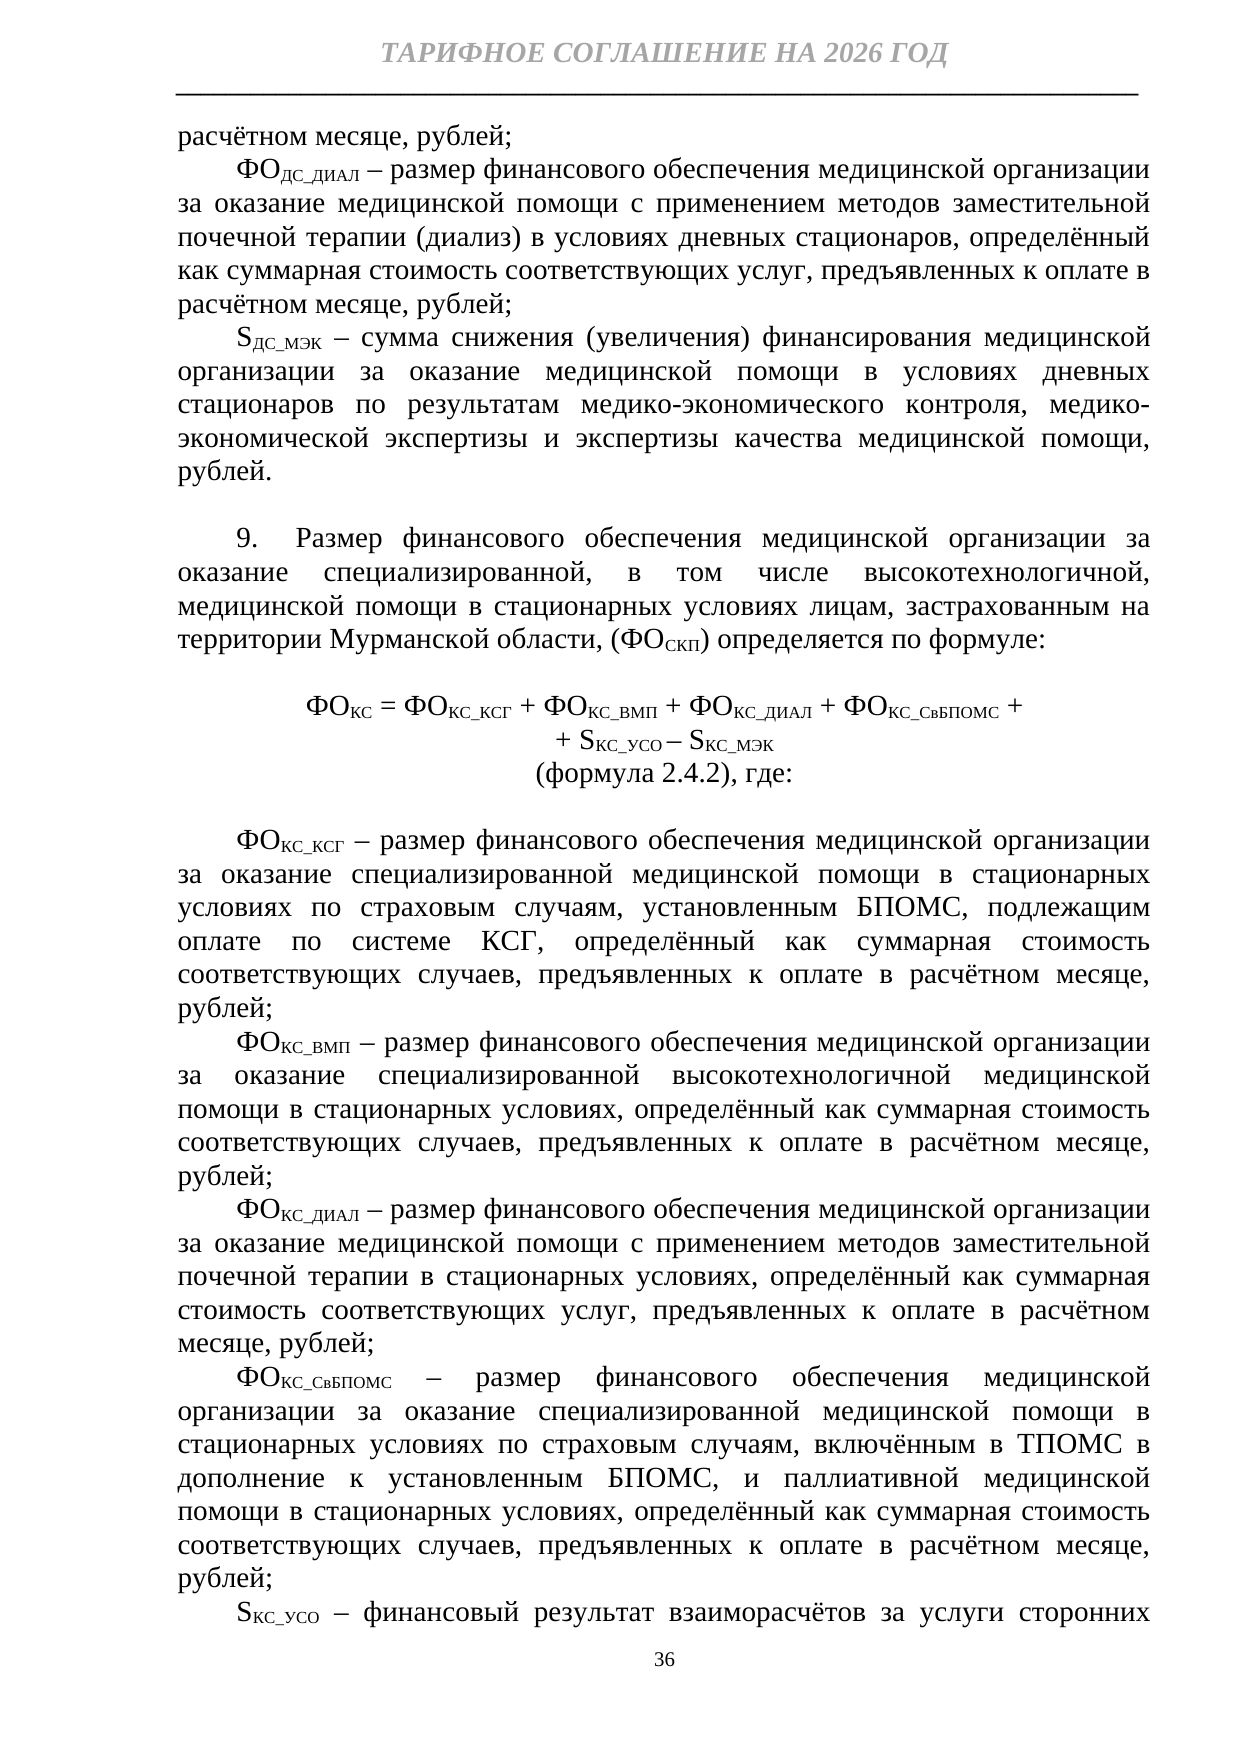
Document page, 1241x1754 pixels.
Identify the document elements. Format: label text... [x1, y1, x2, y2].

text + SКС_УСО – SКС_МЭК [177, 722, 1152, 755]
text ФОКС_ВМП – размер финансового обеспечения медицинской организации за оказание специализированной высокотехнологичной медицинской помощи в стационарных условиях, определённый как суммарная стоимость соответствующих случаев, предъявленных к оплате в расчётном месяце, рублей; [177, 1024, 1152, 1191]
text ФОКС = ФОКС_КСГ + ФОКС_ВМП + ФОКС_ДИАЛ + ФОКС_СвБПОМС + [177, 688, 1152, 722]
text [177, 1594, 1152, 1627]
text (формула 2.4.2), где: [177, 755, 1152, 789]
text ФОДС_ДИАЛ – размер финансового обеспечения медицинской организации за оказание медицинской помощи с применением методов заместительной почечной терапии (диализ) в условиях дневных стационаров, определённый как суммарная стоимость соответствующих услуг, предъявленных к оплате в расчётном месяце, рублей; [177, 152, 1152, 319]
list Размер финансового обеспечения медицинской организации за оказание специализированной, в том числе высокотехнологичной, медицинской помощи в стационарных условиях лицам, застрахованным на территории Мурманской области, (ФОСКП) определяется по формуле: [177, 521, 1152, 655]
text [177, 118, 1152, 152]
text SДС_МЭК – сумма снижения (увеличения) финансирования медицинской организации за оказание медицинской помощи в условиях дневных стационаров по результатам медико-экономического контроля, медико-экономической экспертизы и экспертизы качества медицинской помощи, рублей. [177, 319, 1152, 487]
text ФОКС_КСГ – размер финансового обеспечения медицинской организации за оказание специализированной медицинской помощи в стационарных условиях по страховым случаям, установленным БПОМС, подлежащим оплате по системе КСГ, определённый как суммарная стоимость соответствующих случаев, предъявленных к оплате в расчётном месяце, рублей; [177, 822, 1152, 1024]
text ФОКС_СвБПОМС – размер финансового обеспечения медицинской организации за оказание специализированной медицинской помощи в стационарных условиях по страховым случаям, включённым в ТПОМС в дополнение к установленным БПОМС, и паллиативной медицинской помощи в стационарных условиях, определённый как суммарная стоимость соответствующих случаев, предъявленных к оплате в расчётном месяце, рублей; [177, 1359, 1152, 1594]
text ФОКС_ДИАЛ – размер финансового обеспечения медицинской организации за оказание медицинской помощи с применением методов заместительной почечной терапии в стационарных условиях, определённый как суммарная стоимость соответствующих услуг, предъявленных к оплате в расчётном месяце, рублей; [177, 1191, 1152, 1359]
